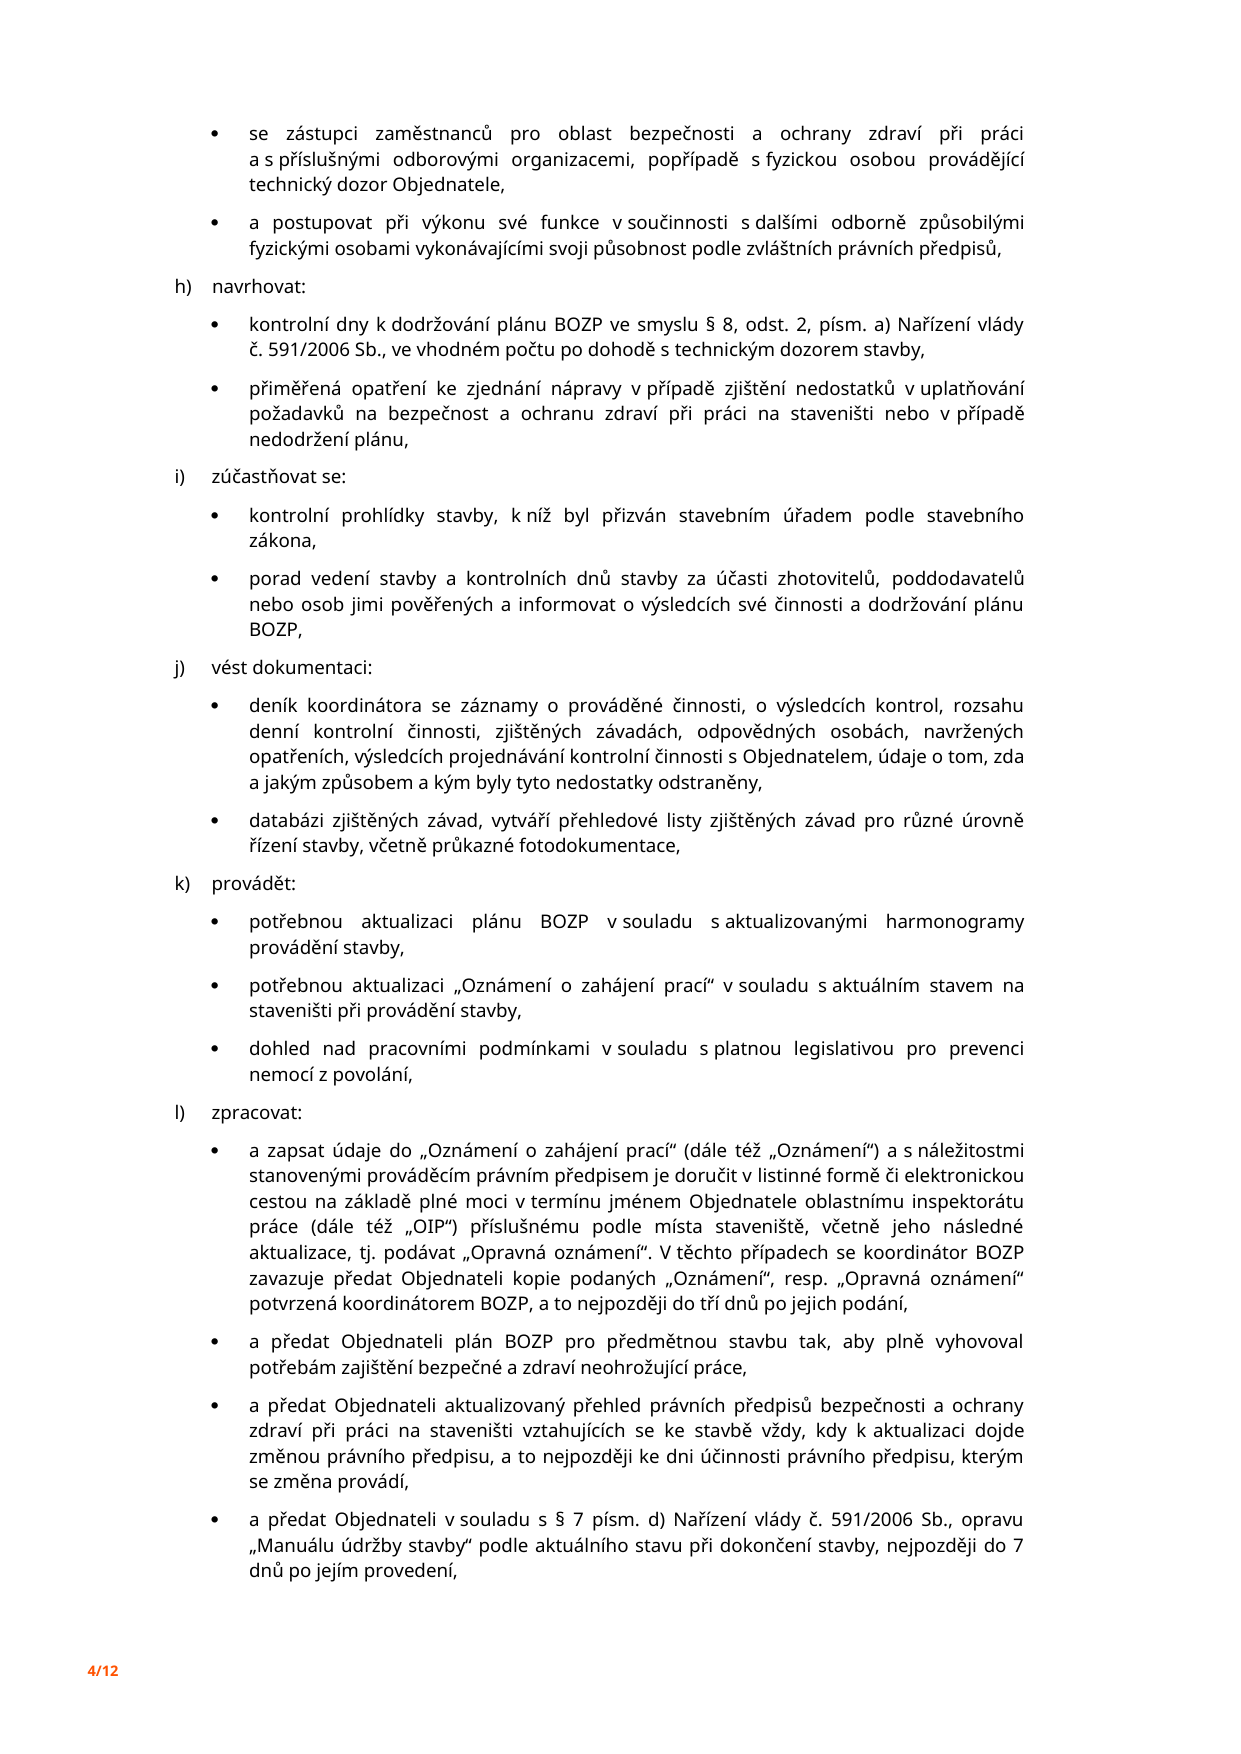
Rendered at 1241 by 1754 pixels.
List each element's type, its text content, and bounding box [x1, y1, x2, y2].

list potřebnou aktualizaci „Oznámení o zahájení prací“ v souladu s aktuálním stavem na staveništi při provádění stavby, [211, 972, 1024, 1023]
list dohled nad pracovními podmínkami v souladu s platnou legislativou pro prevenci nemocí z povolání, [211, 1036, 1024, 1087]
list navrhovat: [174, 273, 1024, 299]
list porad vedení stavby a kontrolních dnů stavby za účasti zhotovitelů, poddodavatelů nebo osob jimi pověřených a informovat o výsledcích své činnosti a dodržování plánu BOZP, [211, 565, 1024, 642]
list se zástupci zaměstnanců pro oblast bezpečnosti a ochrany zdraví při práci a s příslušnými odborovými organizacemi, popřípadě s fyzickou osobou provádějící technický dozor Objednatele, [211, 121, 1024, 197]
list a předat Objednateli v souladu s § 7 písm. d) Nařízení vlády č. 591/2006 Sb., opravu „Manuálu údržby stavby“ podle aktuálního stavu při dokončení stavby, nejpozději do 7 dnů po jejím provedení, [211, 1507, 1024, 1583]
list a postupovat při výkonu své funkce v součinnosti s dalšími odborně způsobilými fyzickými osobami vykonávajícími svoji působnost podle zvláštních právních předpisů, [211, 210, 1024, 261]
list provádět: [174, 871, 1024, 896]
list vést dokumentaci: [174, 654, 1024, 680]
list a předat Objednateli aktualizovaný přehled právních předpisů bezpečnosti a ochrany zdraví při práci na staveništi vztahujících se ke stavbě vždy, kdy k aktualizaci dojde změnou právního předpisu, a to nejpozději ke dni účinnosti právního předpisu, kterým se změna provádí, [211, 1392, 1024, 1494]
list databázi zjištěných závad, vytváří přehledové listy zjištěných závad pro různé úrovně řízení stavby, včetně průkazné fotodokumentace, [211, 807, 1024, 858]
list a předat Objednateli plán BOZP pro předmětnou stavbu tak, aby plně vyhovoval potřebám zajištění bezpečné a zdraví neohrožující práce, [211, 1328, 1024, 1379]
list kontrolní dny k dodržování plánu BOZP ve smyslu § 8, odst. 2, písm. a) Nařízení vlády č. 591/2006 Sb., ve vhodném počtu po dohodě s technickým dozorem stavby, [211, 311, 1024, 362]
list kontrolní prohlídky stavby, k níž byl přizván stavebním úřadem podle stavebního zákona, [211, 502, 1024, 553]
list přiměřená opatření ke zjednání nápravy v případě zjištění nedostatků v uplatňování požadavků na bezpečnost a ochranu zdraví při práci na staveništi nebo v případě nedodržení plánu, [211, 375, 1024, 451]
list zpracovat: [174, 1099, 1024, 1125]
list deník koordinátora se záznamy o prováděné činnosti, o výsledcích kontrol, rozsahu denní kontrolní činnosti, zjištěných závadách, odpovědných osobách, navržených opatřeních, výsledcích projednávání kontrolní činnosti s Objednatelem, údaje o tom, zda a jakým způsobem a kým byly tyto nedostatky odstraněny, [211, 692, 1024, 794]
list potřebnou aktualizaci plánu BOZP v souladu s aktualizovanými harmonogramy provádění stavby, [211, 909, 1024, 960]
list zúčastňovat se: [174, 464, 1024, 489]
list a zapsat údaje do „Oznámení o zahájení prací“ (dále též „Oznámení“) a s náležitostmi stanovenými prováděcím právním předpisem je doručit v listinné formě či elektronickou cestou na základě plné moci v termínu jménem Objednatele oblastnímu inspektorátu práce (dále též „OIP“) příslušnému podle místa staveniště, včetně jeho následné aktualizace, tj. podávat „Opravná oznámení“. V těchto případech se koordinátor BOZP zavazuje předat Objednateli kopie podaných „Oznámení“, resp. „Opravná oznámení“ potvrzená koordinátorem BOZP, a to nejpozději do tří dnů po jejich podání, [211, 1137, 1024, 1316]
